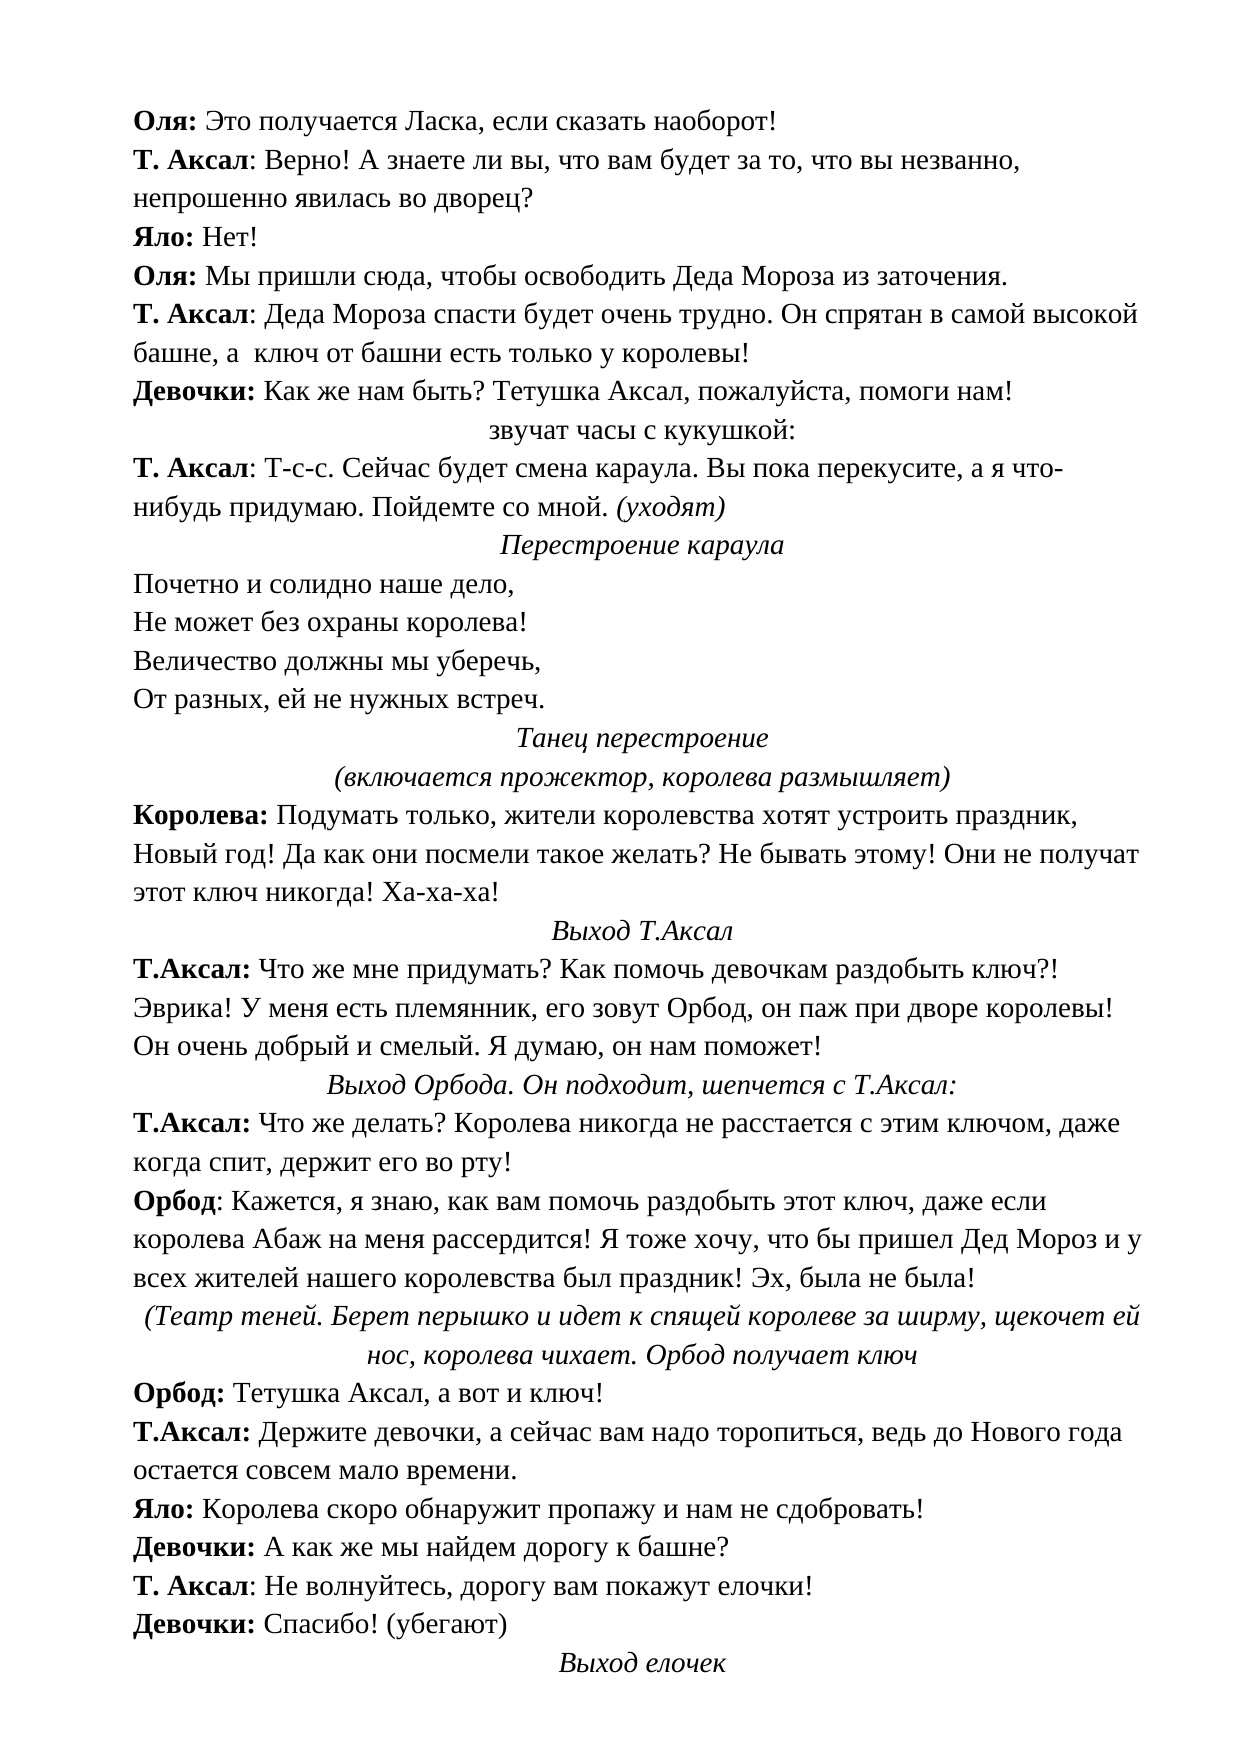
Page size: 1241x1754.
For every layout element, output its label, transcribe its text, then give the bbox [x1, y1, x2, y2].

text (Театр теней. Берет перышко и идет к спящей королеве за ширму, щекочет ей нос, королева чихает. Орбод получает ключ [133, 1298, 1152, 1370]
text Девочки: Как же нам быть? Тетушка Аксал, пожалуйста, помоги нам! [133, 373, 1152, 407]
text Т. Аксал: Т-с-с. Сейчас будет смена караула. Вы пока перекусите, а я что-нибудь придумаю. Пойдемте со мной. (уходят) [133, 450, 1152, 522]
text Т. Аксал: Не волнуйтесь, дорогу вам покажут елочки! [133, 1568, 1152, 1602]
text Величество должны мы уберечь, [133, 643, 1152, 677]
text Королева: Подумать только, жители королевства хотят устроить праздник, Новый год! Да как они посмели такое желать? Не бывать этому! Они не получат этот ключ никогда! Ха-ха-ха! [133, 797, 1152, 908]
text Не может без охраны королева! [133, 604, 1152, 638]
text Т.Аксал: Держите девочки, а сейчас вам надо торопиться, ведь до Нового года остается совсем мало времени. [133, 1414, 1152, 1486]
text Т. Аксал: Деда Мороза спасти будет очень трудно. Он спрятан в самой высокой башне, а ключ от башни есть только у королевы! [133, 296, 1152, 368]
text Танец перестроение [133, 720, 1152, 754]
text Орбод: Тетушка Аксал, а вот и ключ! [133, 1375, 1152, 1409]
text Выход Орбода. Он подходит, шепчется с Т.Аксал: [133, 1067, 1152, 1101]
text Орбод: Кажется, я знаю, как вам помочь раздобыть этот ключ, даже если королева Абаж на меня рассердится! Я тоже хочу, что бы пришел Дед Мороз и у всех жителей нашего королевства был праздник! Эх, была не была! [133, 1183, 1152, 1293]
text Т.Аксал: Что же делать? Королева никогда не расстается с этим ключом, даже когда спит, держит его во рту! [133, 1106, 1152, 1178]
text Выход елочек [133, 1645, 1152, 1679]
text От разных, ей не нужных встреч. [133, 682, 1152, 715]
text Яло: Нет! [133, 219, 1152, 253]
text Девочки: Спасибо! (убегают) [133, 1607, 1152, 1640]
text Перестроение караула [133, 527, 1152, 561]
text Т. Аксал: Верно! А знаете ли вы, что вам будет за то, что вы незванно, непрошенно явилась во дворец? [133, 142, 1152, 214]
text Оля: Это получается Ласка, если сказать наоборот! [133, 103, 1152, 137]
text Почетно и солидно наше дело, [133, 566, 1152, 599]
text (включается прожектор, королева размышляет) [133, 759, 1152, 792]
text Яло: Королева скоро обнаружит пропажу и нам не сдобровать! [133, 1491, 1152, 1524]
text Выход Т.Аксал [133, 913, 1152, 946]
text Девочки: А как же мы найдем дорогу к башне? [133, 1529, 1152, 1563]
text Оля: Мы пришли сюда, чтобы освободить Деда Мороза из заточения. [133, 258, 1152, 291]
text Т.Аксал: Что же мне придумать? Как помочь девочкам раздобыть ключ?! Эврика! У меня есть племянник, его зовут Орбод, он паж при дворе королевы! Он очень добрый и смелый. Я думаю, он нам поможет! [133, 951, 1152, 1062]
text звучат часы с кукушкой: [133, 412, 1152, 445]
